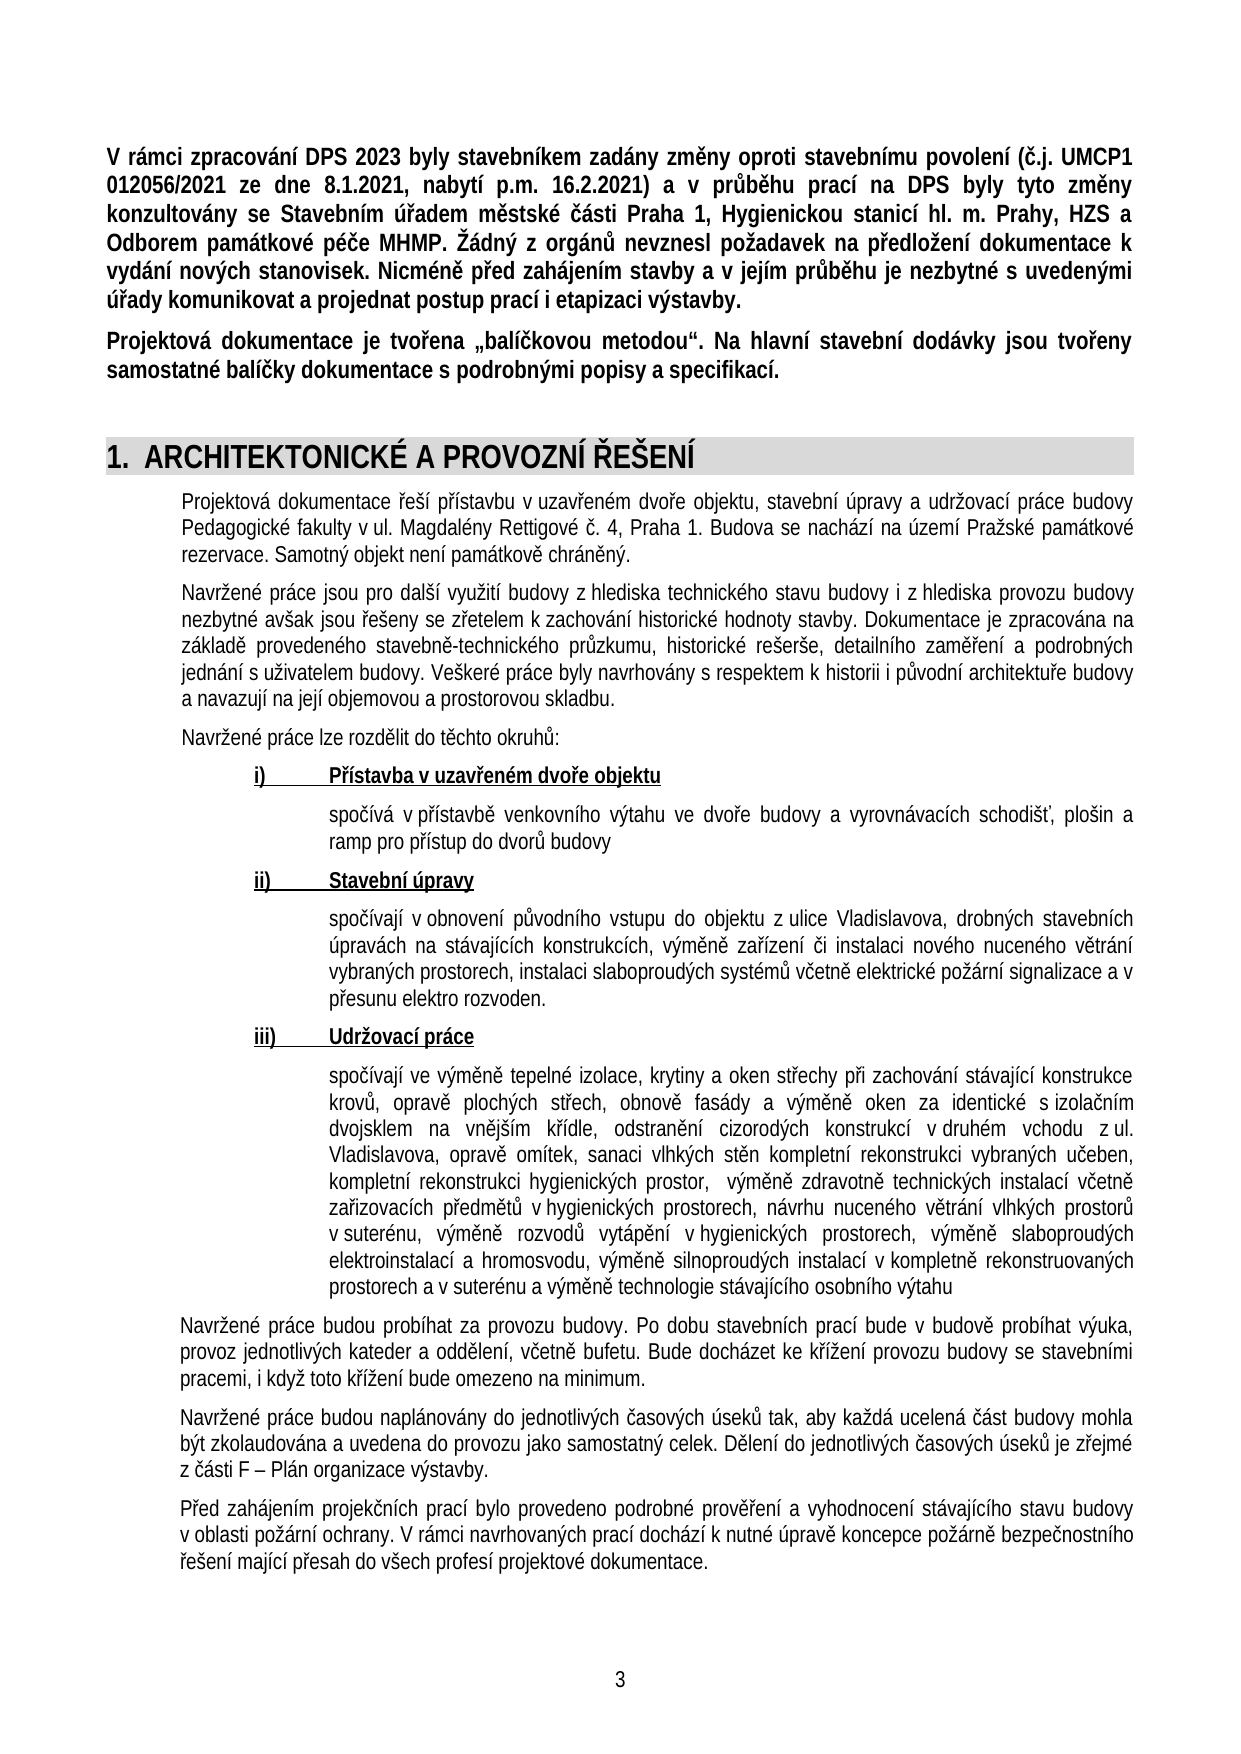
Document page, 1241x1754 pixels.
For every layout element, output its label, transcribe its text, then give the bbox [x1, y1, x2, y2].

text V rámci zpracování DPS 2023 byly stavebníkem zadány změny oproti stavebnímu povolení (č.j. UMCP1 012056/2021 ze dne 8.1.2021, nabytí p.m. 16.2.2021) a v průběhu prací na DPS byly tyto změny konzultovány se Stavebním úřadem městské části Praha 1, Hygienickou stanicí hl. m. Prahy, HZS a Odborem památkové péče MHMP. Žádný z orgánů nevznesl požadavek na předložení dokumentace k vydání nových stanovisek. Nicméně před zahájením stavby a v jejím průběhu je nezbytné s uvedenými úřady komunikovat a projednat postup prací i etapizaci výstavby. [106, 142, 1134, 314]
text Navržené práce jsou pro další využití budovy z hlediska technického stavu budovy i z hlediska provozu budovy nezbytné avšak jsou řešeny se zřetelem k zachování historické hodnoty stavby. Dokumentace je zpracována na základě provedeného stavebně-technického průzkumu, historické rešerše, detailního zaměření a podrobných jednání s uživatelem budovy. Veškeré práce byly navrhovány s respektem k historii i původní architektuře budovy a navazují na její objemovou a prostorovou skladbu. [181, 579, 1134, 711]
list Přístavba v uzavřeném dvoře objektu [254, 762, 1134, 789]
text spočívá v přístavbě venkovního výtahu ve dvoře budovy a vyrovnávacích schodišť, plošin a ramp pro přístup do dvorů budovy [329, 801, 1134, 854]
text Navržené práce budou probíhat za provozu budovy. Po dobu stavebních prací bude v budově probíhat výuka, provoz jednotlivých kateder a oddělení, včetně bufetu. Bude docházet ke křížení provozu budovy se stavebními pracemi, i když toto křížení bude omezeno na minimum. [180, 1312, 1134, 1391]
list Udržovací práce [254, 1023, 1134, 1050]
text spočívají ve výměně tepelné izolace, krytiny a oken střechy při zachování stávající konstrukce krovů, opravě plochých střech, obnově fasády a výměně oken za identické s izolačním dvojsklem na vnějším křídle, odstranění cizorodých konstrukcí v druhém vchodu z ul. Vladislavova, opravě omítek, sanaci vlhkých stěn kompletní rekonstrukci vybraných učeben, kompletní rekonstrukci hygienických prostor, výměně zdravotně technických instalací včetně zařizovacích předmětů v hygienických prostorech, návrhu nuceného větrání vlhkých prostorů v suterénu, výměně rozvodů vytápění v hygienických prostorech, výměně slaboproudých elektroinstalací a hromosvodu, výměně silnoproudých instalací v kompletně rekonstruovaných prostorech a v suterénu a výměně technologie stávajícího osobního výtahu [329, 1062, 1134, 1299]
text Před zahájením projekčních prací bylo provedeno podrobné prověření a vyhodnocení stávajícího stavu budovy v oblasti požární ochrany. V rámci navrhovaných prací dochází k nutné úpravě koncepce požárně bezpečnostního řešení mající přesah do všech profesí projektové dokumentace. [180, 1495, 1134, 1574]
text Navržené práce lze rozdělit do těchto okruhů: [181, 724, 1134, 750]
text Navržené práce budou naplánovány do jednotlivých časových úseků tak, aby každá ucelená část budovy mohla být zkolaudována a uvedena do provozu jako samostatný celek. Dělení do jednotlivých časových úseků je zřejmé z části F – Plán organizace výstavby. [180, 1403, 1134, 1482]
text Projektová dokumentace je tvořena „balíčkovou metodou“. Na hlavní stavební dodávky jsou tvořeny samostatné balíčky dokumentace s podrobnými popisy a specifikací. [106, 326, 1134, 383]
list Stavební úpravy [254, 867, 1134, 893]
text spočívají v obnovení původního vstupu do objektu z ulice Vladislavova, drobných stavebních úpravách na stávajících konstrukcích, výměně zařízení či instalaci nového nuceného větrání vybraných prostorech, instalaci slaboproudých systémů včetně elektrické požární signalizace a v přesunu elektro rozvoden. [329, 905, 1134, 1011]
subtitle architektonické a provozní řešení [106, 437, 1134, 475]
text Projektová dokumentace řeší přístavbu v uzavřeném dvoře objektu, stavební úpravy a udržovací práce budovy Pedagogické fakulty v ul. Magdalény Rettigové č. 4, Praha 1. Budova se nachází na území Pražské památkové rezervace. Samotný objekt není památkově chráněný. [181, 488, 1134, 567]
